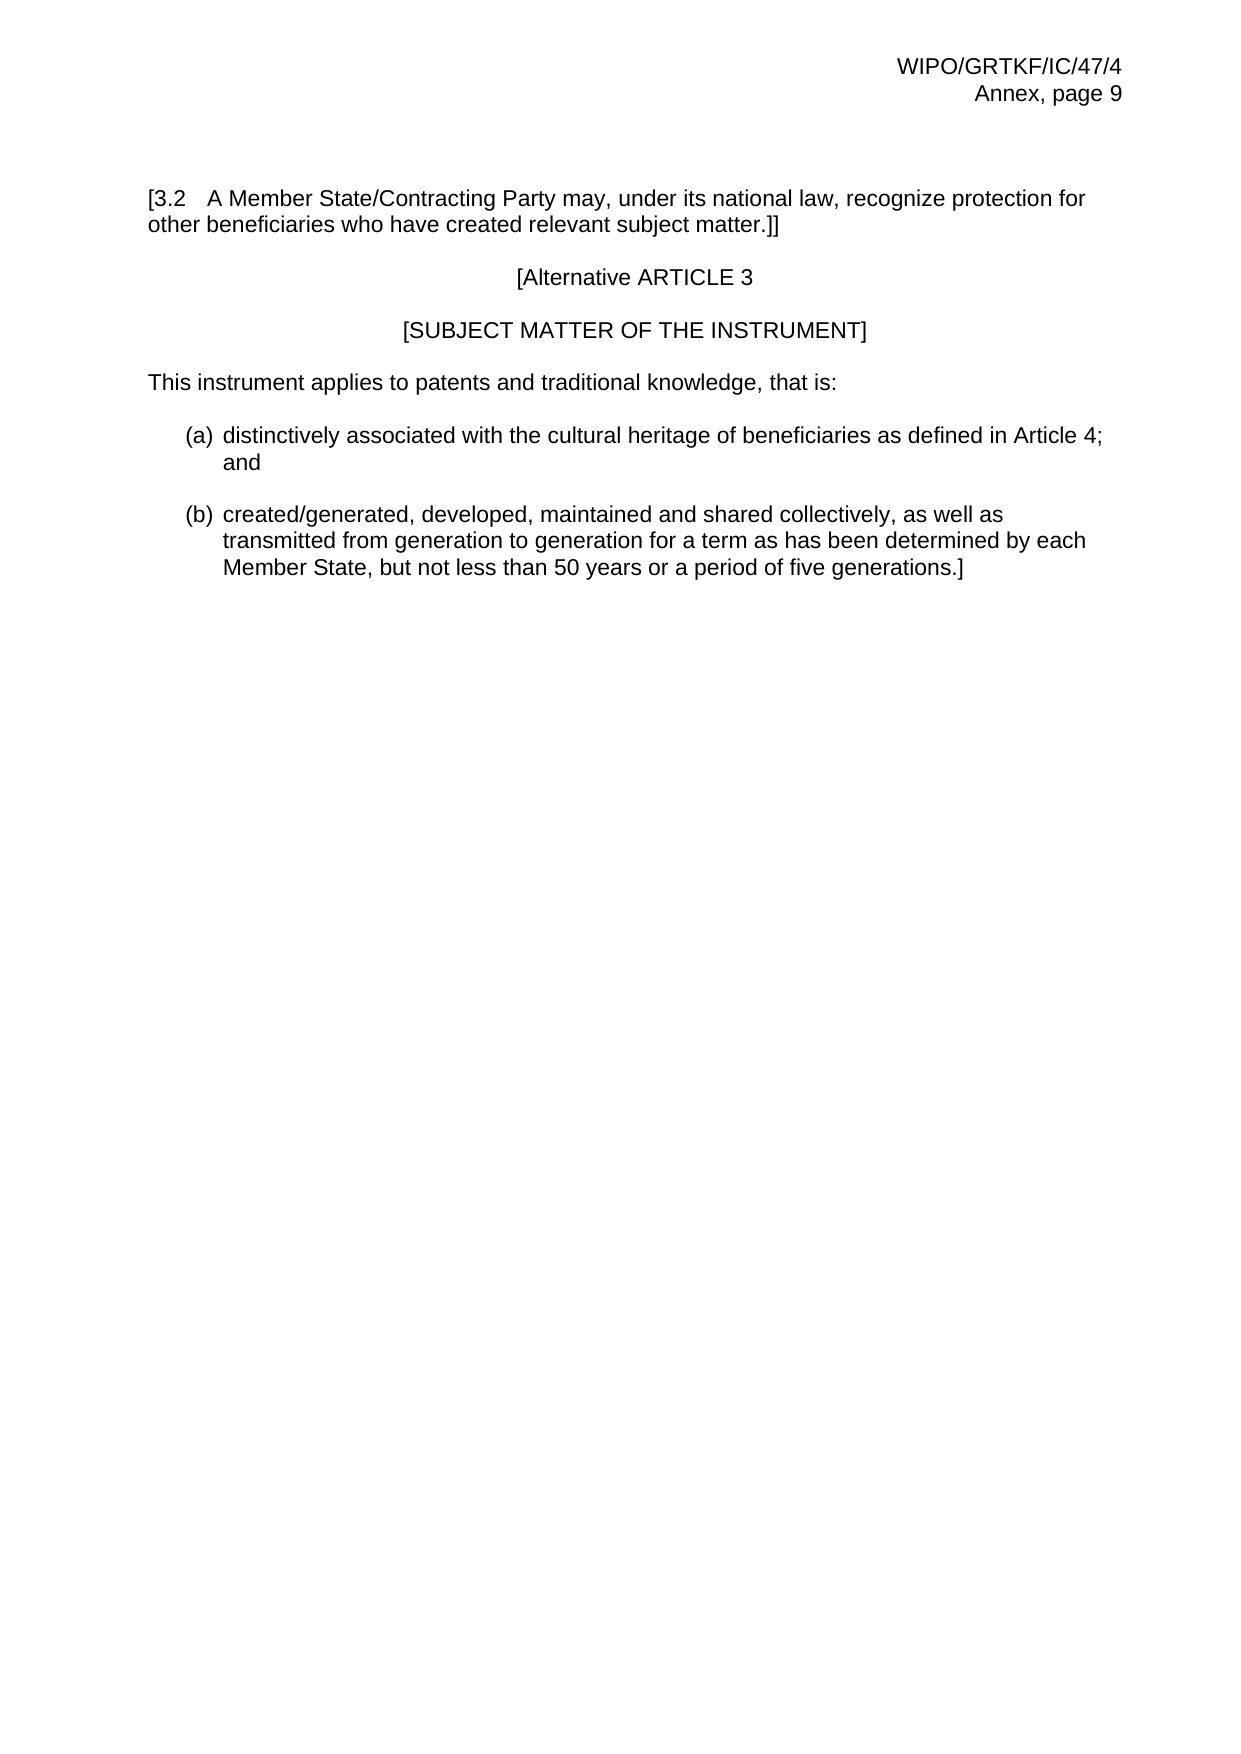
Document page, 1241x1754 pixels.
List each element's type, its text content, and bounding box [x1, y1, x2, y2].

text [3.2 A Member State/Contracting Party may, under its national law, recognize protection for other beneficiaries who have created relevant subject matter.]] [148, 185, 1122, 238]
text This instrument applies to patents and traditional knowledge, that is: [148, 369, 1122, 396]
text [Alternative ARTICLE 3 [148, 264, 1122, 290]
list created/generated, developed, maintained and shared collectively, as well as transmitted from generation to generation for a term as has been determined by each Member State, but not less than 50 years or a period of five generations.] [185, 501, 1122, 580]
list distinctively associated with the cultural heritage of beneficiaries as defined in Article 4; and [185, 422, 1122, 475]
text [SUBJECT MATTER OF THE INSTRUMENT] [148, 317, 1122, 343]
